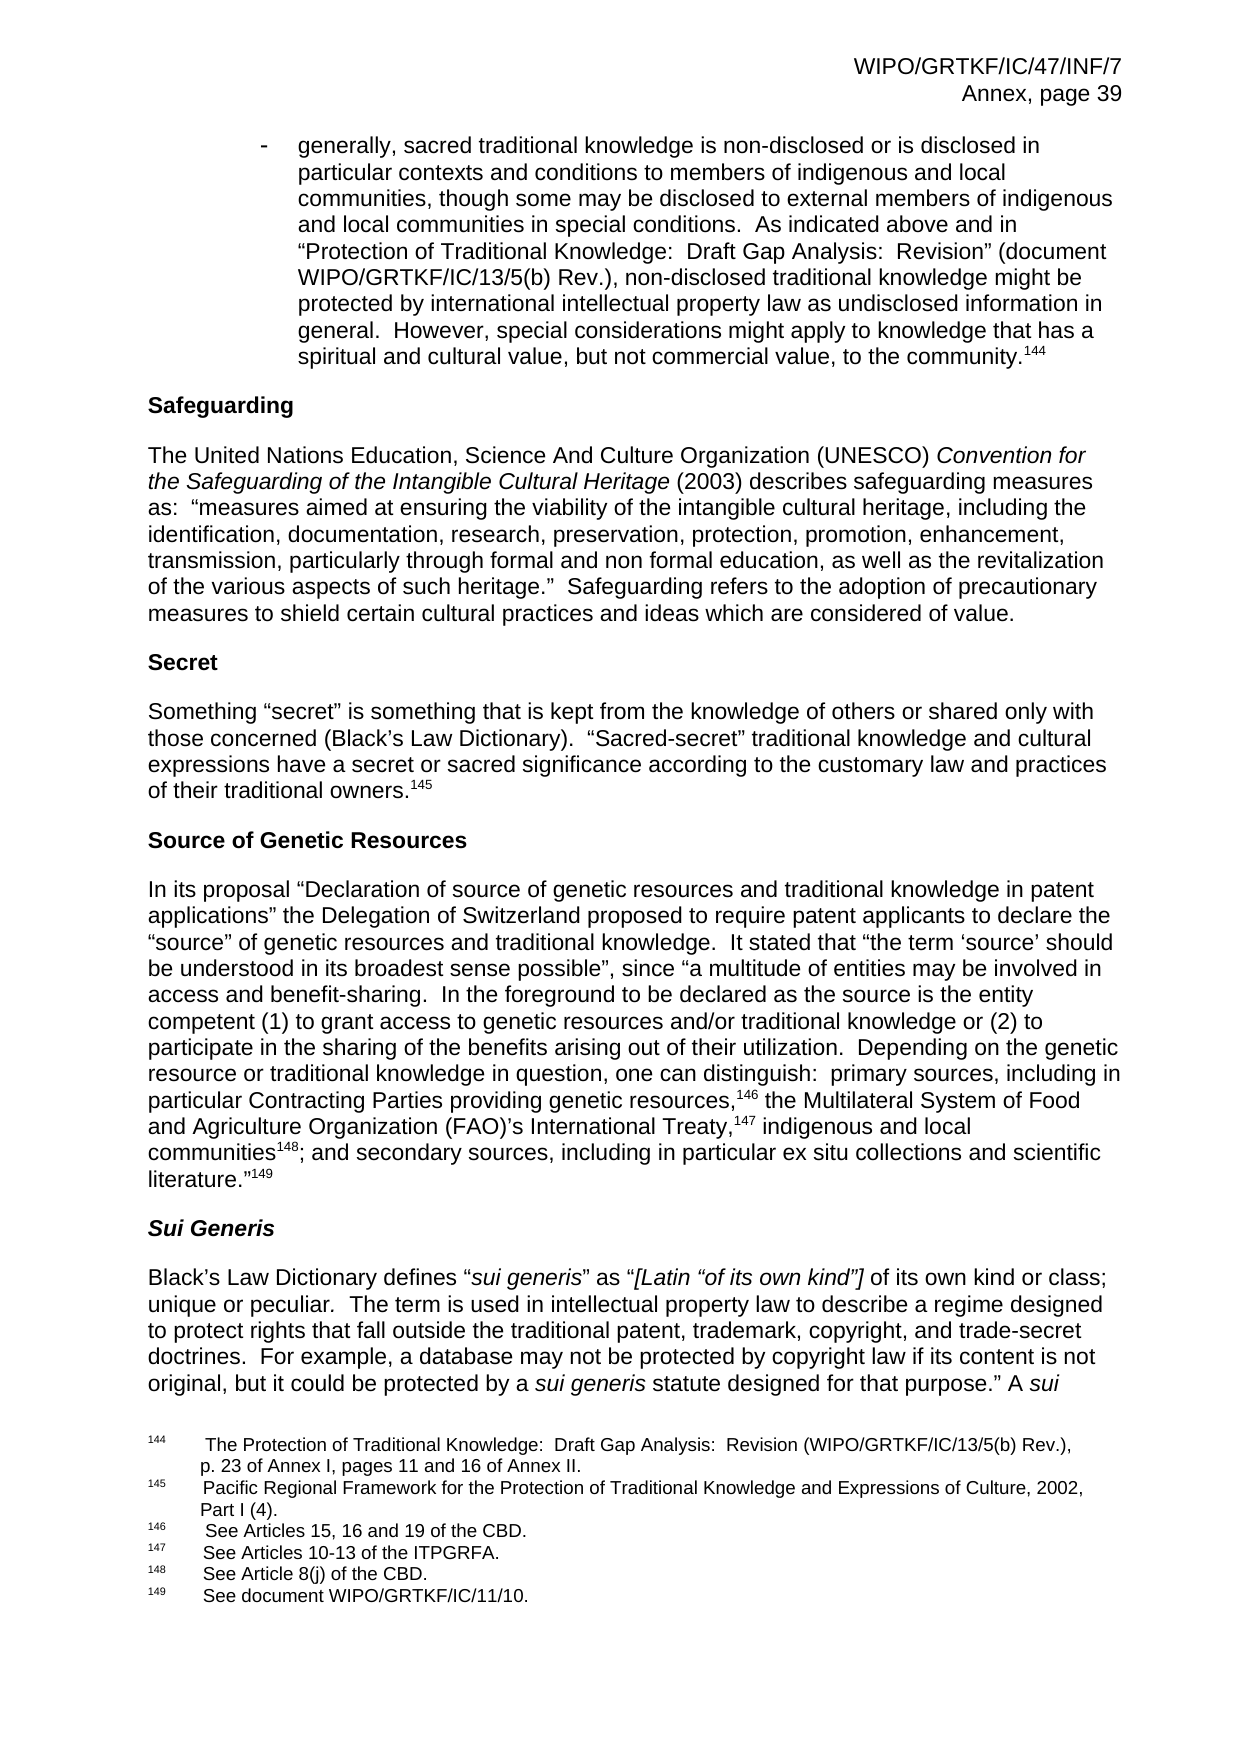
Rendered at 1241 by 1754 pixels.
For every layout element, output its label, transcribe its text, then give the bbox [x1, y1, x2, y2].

text Something “secret” is something that is kept from the knowledge of others or shared only with those concerned (Black’s Law Dictionary). “Sacred-secret” traditional knowledge and cultural expressions have a secret or sacred significance according to the customary law and practices of their traditional owners. [148, 698, 1122, 804]
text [148, 1264, 1122, 1396]
subtitle Source of Genetic Resources [148, 827, 1122, 853]
subtitle Sui Generis [148, 1215, 1122, 1241]
text In its proposal “Declaration of source of genetic resources and traditional knowledge in patent applications” the Delegation of Switzerland proposed to require patent applicants to declare the “source” of genetic resources and traditional knowledge. It stated that “the term ‘source’ should be understood in its broadest sense possible”, since “a multitude of entities may be involved in access and benefit-sharing. In the foreground to be declared as the source is the entity competent (1) to grant access to genetic resources and/or traditional knowledge or (2) to participate in the sharing of the benefits arising out of their utilization. Depending on the genetic resource or traditional knowledge in question, one can distinguish: primary sources, including in particular Contracting Parties providing genetic resources, the Multilateral System of Food and Agriculture Organization (FAO)’s International Treaty, indigenous and local communities; and secondary sources, including in particular ex situ collections and scientific literature.” [148, 876, 1122, 1192]
subtitle Secret [148, 649, 1122, 675]
text The United Nations Education, Science And Culture Organization (UNESCO) Convention for the Safeguarding of the Intangible Cultural Heritage (2003) describes safeguarding measures as: “measures aimed at ensuring the viability of the intangible cultural heritage, including the identification, documentation, research, preservation, protection, promotion, enhancement, transmission, particularly through formal and non formal education, as well as the revitalization of the various aspects of such heritage.” Safeguarding refers to the adoption of precautionary measures to shield certain cultural practices and ideas which are considered of value. [148, 442, 1122, 626]
subtitle Safeguarding [148, 392, 1122, 419]
list generally, sacred traditional knowledge is non-disclosed or is disclosed in particular contexts and conditions to members of indigenous and local communities, though some may be disclosed to external members of indigenous and local communities in special conditions. As indicated above and in “Protection of Traditional Knowledge: Draft Gap Analysis: Revision” (document WIPO/GRTKF/IC/13/5(b) Rev.), non-disclosed traditional knowledge might be protected by international intellectual property law as undisclosed information in general. However, special considerations might apply to knowledge that has a spiritual and cultural value, but not commercial value, to the community. [260, 132, 1122, 369]
